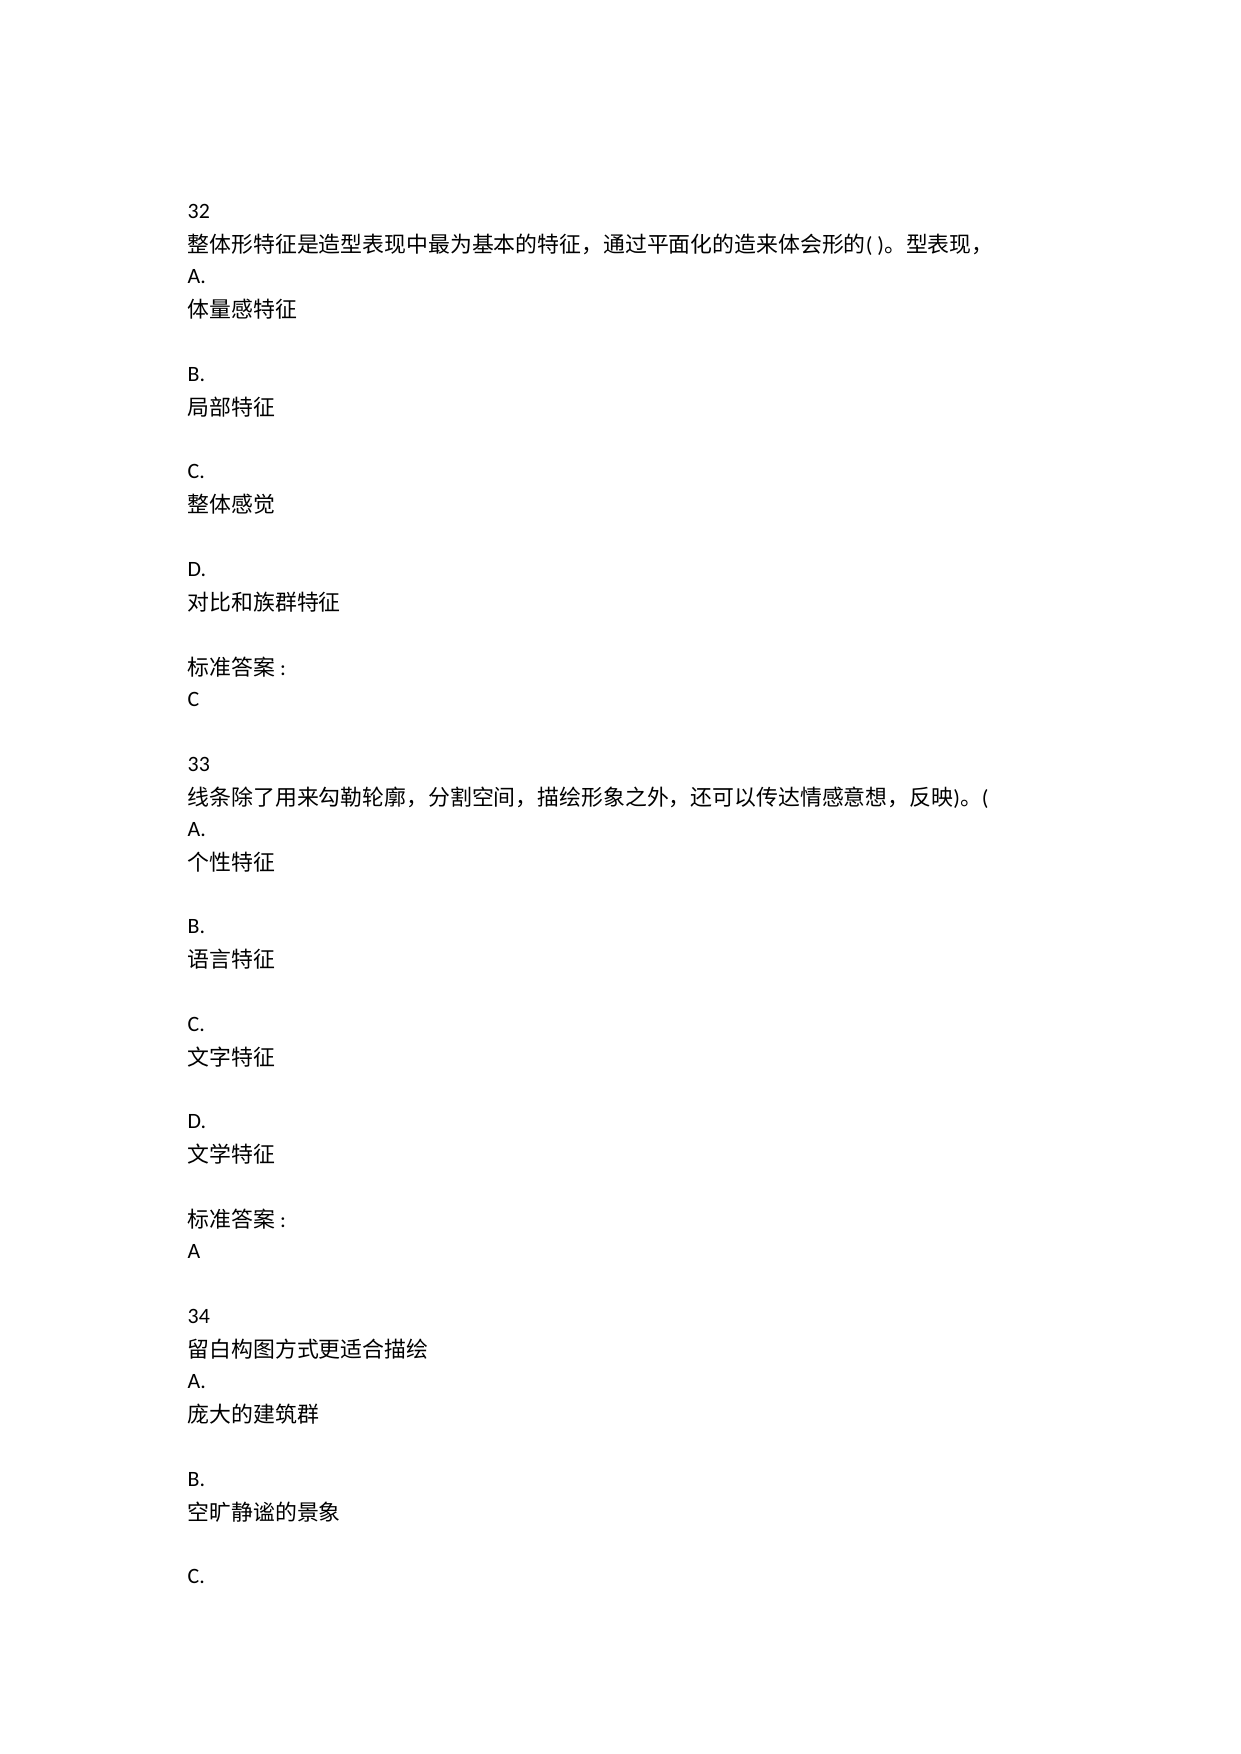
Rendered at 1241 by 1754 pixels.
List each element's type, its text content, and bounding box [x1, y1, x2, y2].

text A. [187, 812, 1053, 844]
text 语言特征 [187, 942, 1053, 974]
text 局部特征 [187, 389, 1053, 422]
text 留白构图方式更适合描绘 [187, 1332, 1053, 1364]
text 个性特征 [187, 844, 1053, 877]
text B. [187, 357, 1053, 389]
text 整体感觉 [187, 487, 1053, 519]
text 文学特征 [187, 1137, 1053, 1169]
text C [187, 682, 1053, 714]
text D. [187, 552, 1053, 584]
text 线条除了用来勾勒轮廓，分割空间，描绘形象之外，还可以传达情感意想，反映)。( [187, 779, 1053, 812]
text A [187, 1234, 1053, 1267]
text C. [187, 454, 1053, 487]
text C. [187, 1559, 1053, 1592]
text B. [187, 1462, 1053, 1494]
text 标准答案 : [187, 649, 1053, 682]
text 体量感特征 [187, 292, 1053, 324]
text 标准答案 : [187, 1202, 1053, 1234]
text 空旷静谧的景象 [187, 1494, 1053, 1527]
text B. [187, 909, 1053, 942]
text 文字特征 [187, 1039, 1053, 1072]
text D. [187, 1104, 1053, 1137]
text C. [187, 1007, 1053, 1039]
text A. [187, 1364, 1053, 1397]
text 33 [187, 747, 1053, 779]
text A. [187, 259, 1053, 292]
text 庞大的建筑群 [187, 1397, 1053, 1429]
text 34 [187, 1299, 1053, 1332]
text 32 [187, 194, 1053, 227]
text 对比和族群特征 [187, 584, 1053, 617]
text 整体形特征是造型表现中最为基本的特征，通过平面化的造来体会形的( )。型表现， [187, 227, 1053, 259]
